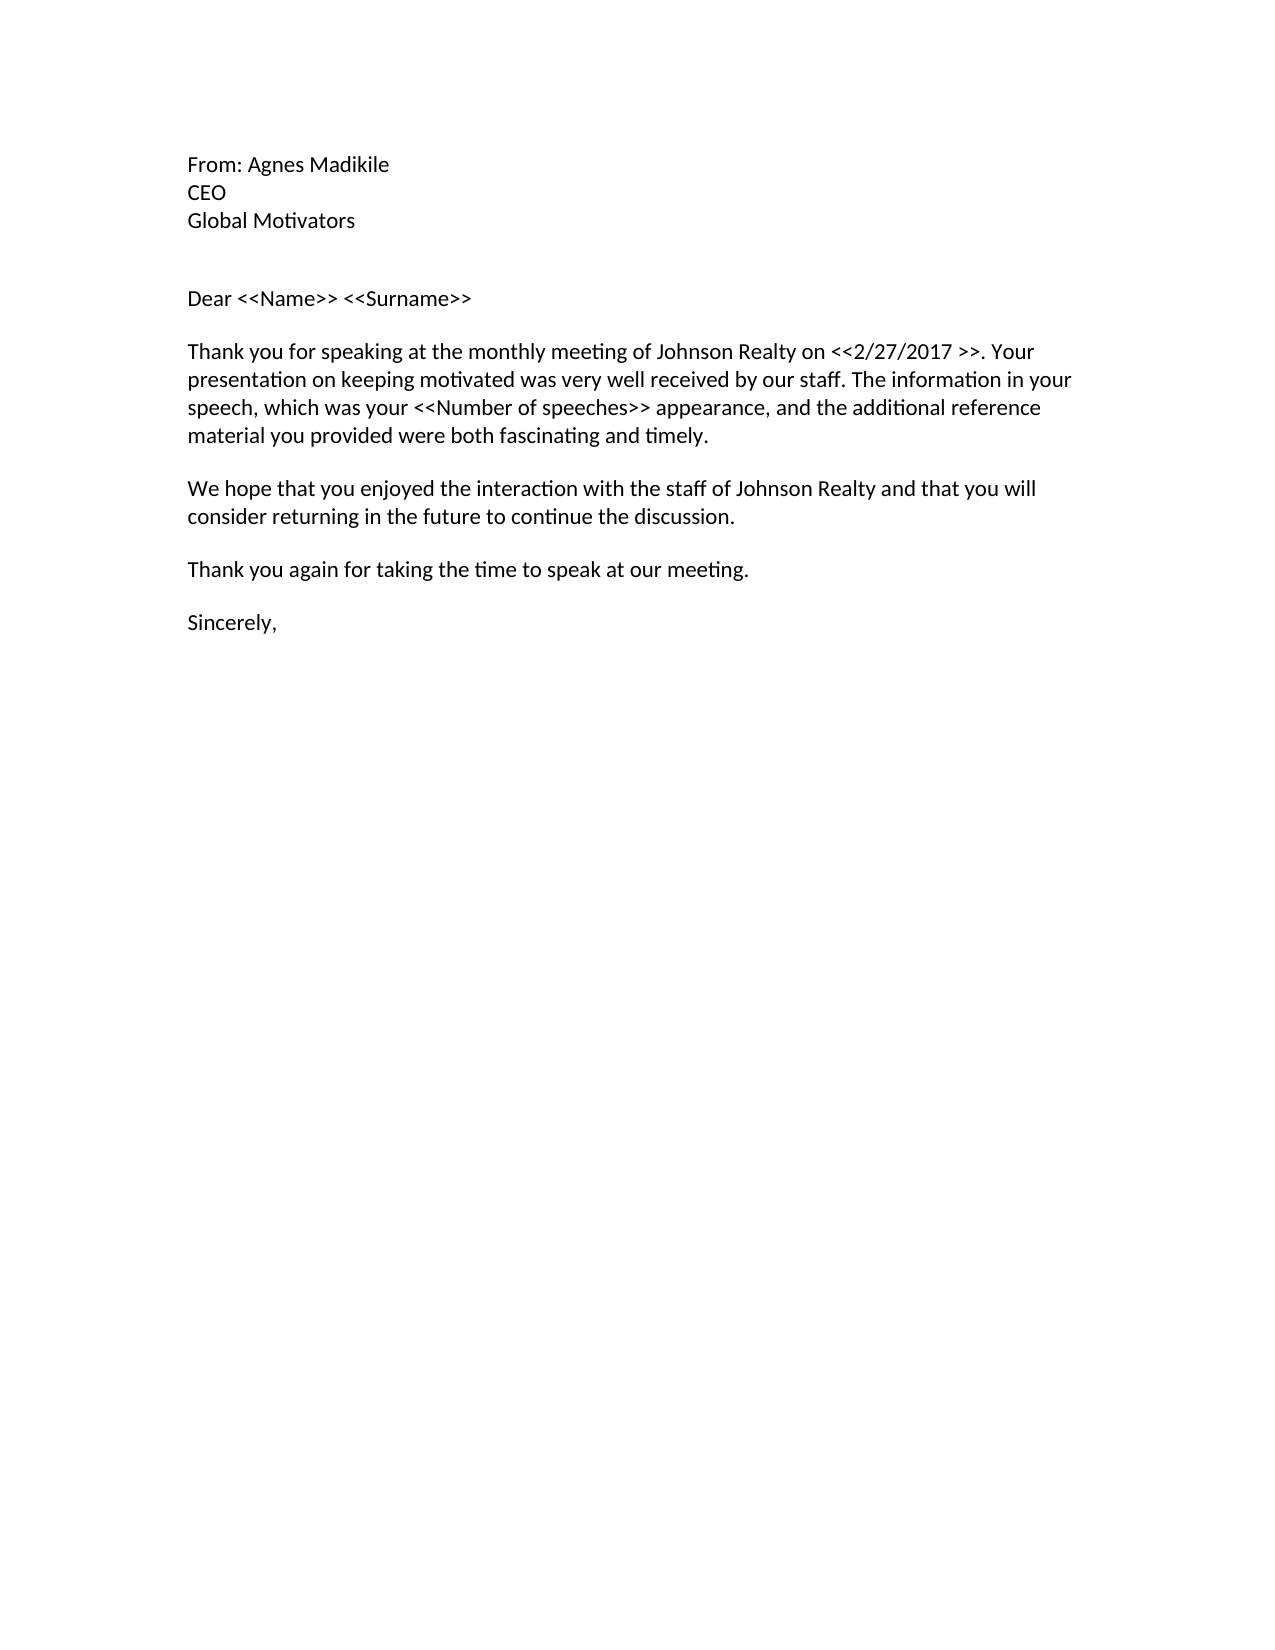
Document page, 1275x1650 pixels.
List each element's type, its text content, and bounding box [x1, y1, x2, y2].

text Global Motivators [187, 206, 1087, 234]
text CEO [187, 178, 1087, 206]
text Sincerely, [187, 608, 1087, 636]
text Dear <<Name>> <<Surname>> [187, 284, 1087, 312]
text We hope that you enjoyed the interaction with the staff of Johnson Realty and that you will consider returning in the future to continue the discussion. [187, 474, 1087, 530]
text Thank you for speaking at the monthly meeting of Johnson Realty on <<2/27/2017 >>. Your presentation on keeping motivated was very well received by our staff. The information in your speech, which was your <<Number of speeches>> appearance, and the additional reference material you provided were both fascinating and timely. [187, 337, 1087, 449]
text From: Agnes Madikile [187, 150, 1087, 178]
text Thank you again for taking the time to speak at our meeting. [187, 555, 1087, 583]
